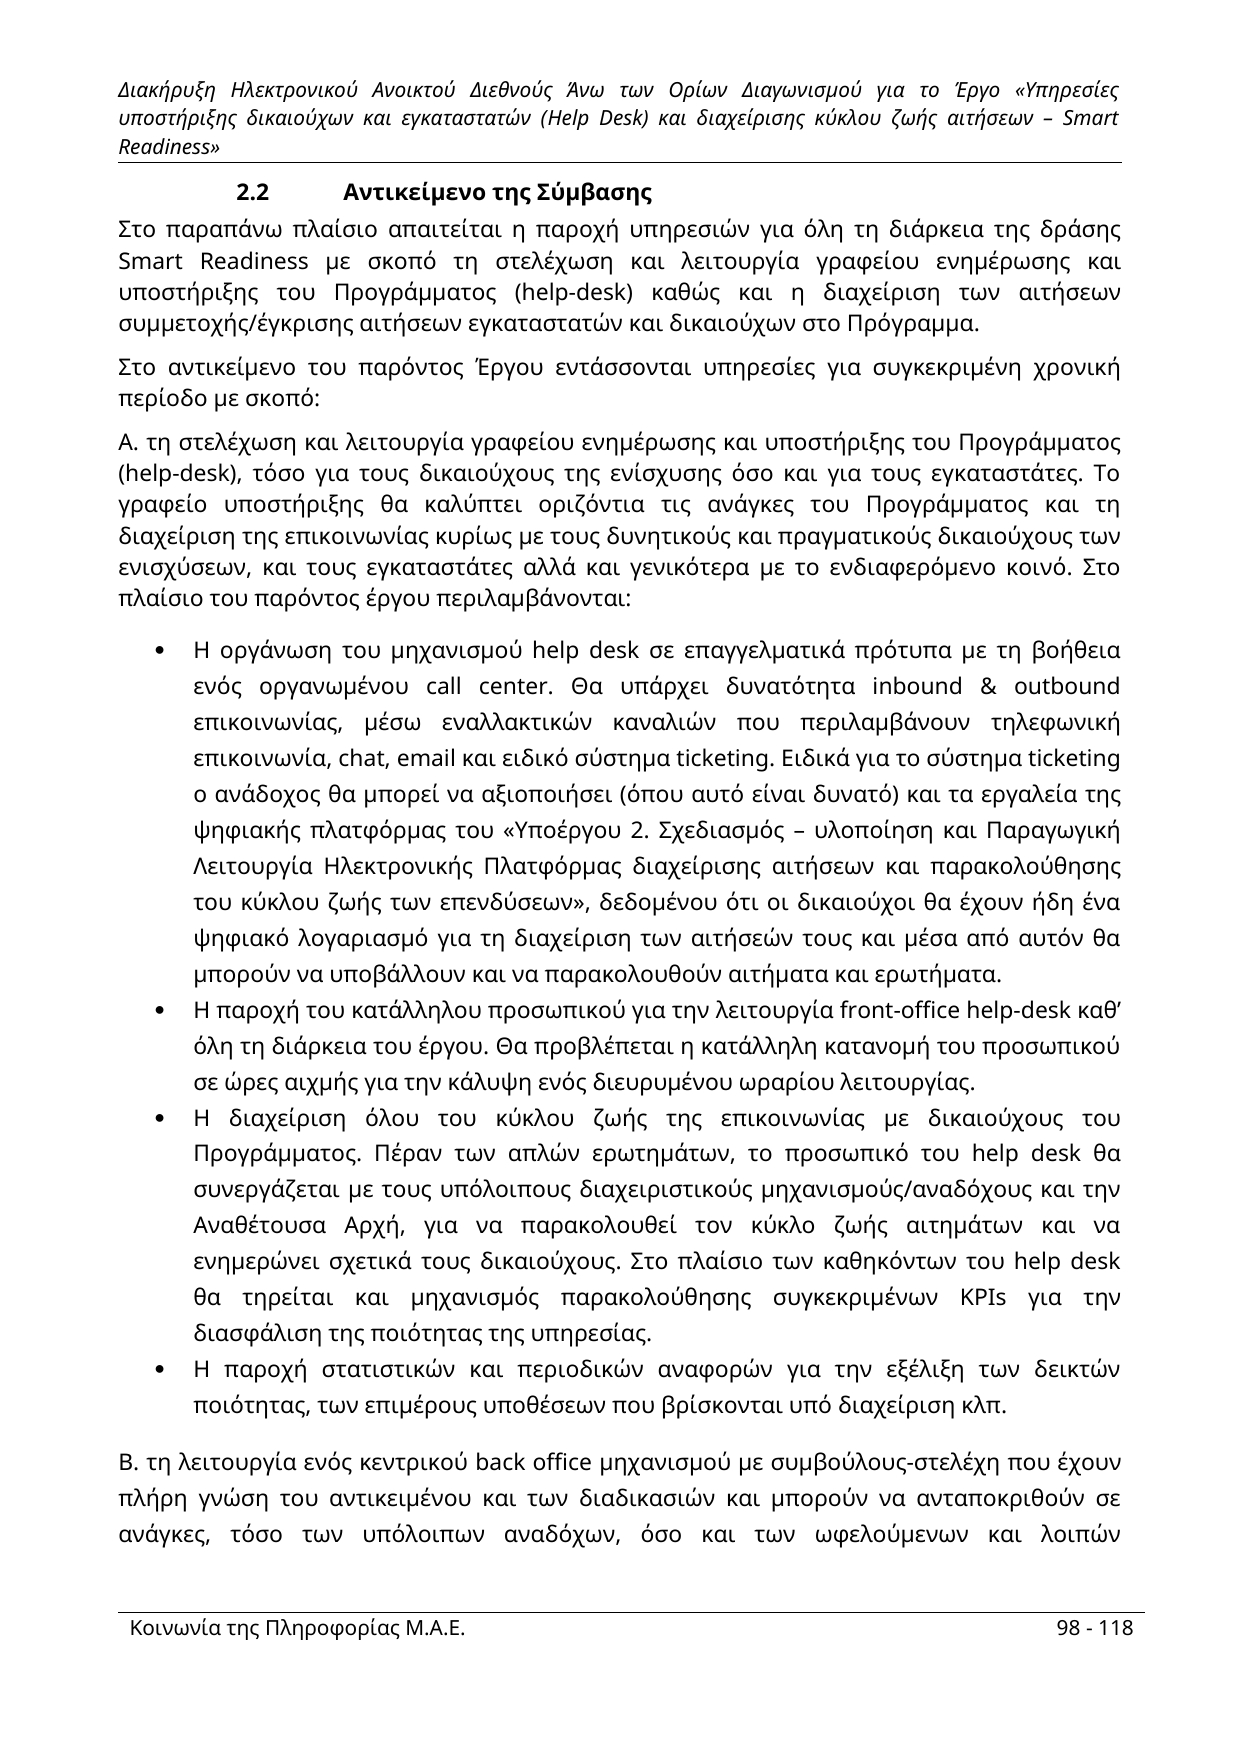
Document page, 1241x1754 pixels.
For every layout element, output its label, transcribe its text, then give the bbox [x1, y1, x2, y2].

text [118, 1446, 1122, 1549]
list Η οργάνωση του μηχανισμού help desk σε επαγγελματικά πρότυπα με τη βοήθεια ενός οργανωμένου call center. Θα υπάρχει δυνατότητα inbound & outbound επικοινωνίας, μέσω εναλλακτικών καναλιών που περιλαμβάνουν τηλεφωνική επικοινωνία, chat, email και ειδικό σύστημα ticketing. Ειδικά για το σύστημα ticketing ο ανάδοχος θα μπορεί να αξιοποιήσει (όπου αυτό είναι δυνατό) και τα εργαλεία της ψηφιακής πλατφόρμας του «Υποέργου 2. Σχεδιασμός – υλοποίηση και Παραγωγική Λειτουργία Ηλεκτρονικής Πλατφόρμας διαχείρισης αιτήσεων και παρακολούθησης του κύκλου ζωής των επενδύσεων», δεδομένου ότι οι δικαιούχοι θα έχουν ήδη ένα ψηφιακό λογαριασμό για τη διαχείριση των αιτήσεών τους και μέσα από αυτόν θα μπορούν να υποβάλλουν και να παρακολουθούν αιτήματα και ερωτήματα. [156, 634, 1122, 989]
text Α. τη στελέχωση και λειτουργία γραφείου ενημέρωσης και υποστήριξης του Προγράμματος (help-desk), τόσο για τους δικαιούχους της ενίσχυσης όσο και για τους εγκαταστάτες. Το γραφείο υποστήριξης θα καλύπτει οριζόντια τις ανάγκες του Προγράμματος και τη διαχείριση της επικοινωνίας κυρίως με τους δυνητικούς και πραγματικούς δικαιούχους των ενισχύσεων, και τους εγκαταστάτες αλλά και γενικότερα με το ενδιαφερόμενο κοινό. Στο πλαίσιο του παρόντος έργου περιλαμβάνονται: [118, 426, 1122, 613]
text Στο αντικείμενο του παρόντος Έργου εντάσσονται υπηρεσίες για συγκεκριμένη χρονική περίοδο με σκοπό: [118, 351, 1122, 413]
list Η παροχή στατιστικών και περιοδικών αναφορών για την εξέλιξη των δεικτών ποιότητας, των επιμέρους υποθέσεων που βρίσκονται υπό διαχείριση κλπ. [156, 1353, 1122, 1420]
list Η παροχή του κατάλληλου προσωπικού για την λειτουργία front-office help-desk καθ’ όλη τη διάρκεια του έργου. Θα προβλέπεται η κατάλληλη κατανομή του προσωπικού σε ώρες αιχμής για την κάλυψη ενός διευρυμένου ωραρίου λειτουργίας. [156, 994, 1122, 1097]
subtitle Αντικείμενο της Σύμβασης [236, 176, 1122, 207]
list Η διαχείριση όλου του κύκλου ζωής της επικοινωνίας με δικαιούχους του Προγράμματος. Πέραν των απλών ερωτημάτων, το προσωπικό του help desk θα συνεργάζεται με τους υπόλοιπους διαχειριστικούς μηχανισμούς/αναδόχους και την Αναθέτουσα Αρχή, για να παρακολουθεί τον κύκλο ζωής αιτημάτων και να ενημερώνει σχετικά τους δικαιούχους. Στο πλαίσιο των καθηκόντων του help desk θα τηρείται και μηχανισμός παρακολούθησης συγκεκριμένων KPIs για την διασφάλιση της ποιότητας της υπηρεσίας. [156, 1101, 1122, 1348]
text Στο παραπάνω πλαίσιο απαιτείται η παροχή υπηρεσιών για όλη τη διάρκεια της δράσης Smart Readiness με σκοπό τη στελέχωση και λειτουργία γραφείου ενημέρωσης και υποστήριξης του Προγράμματος (help-desk) καθώς και η διαχείριση των αιτήσεων συμμετοχής/έγκρισης αιτήσεων εγκαταστατών και δικαιούχων στο Πρόγραμμα. [118, 213, 1122, 338]
